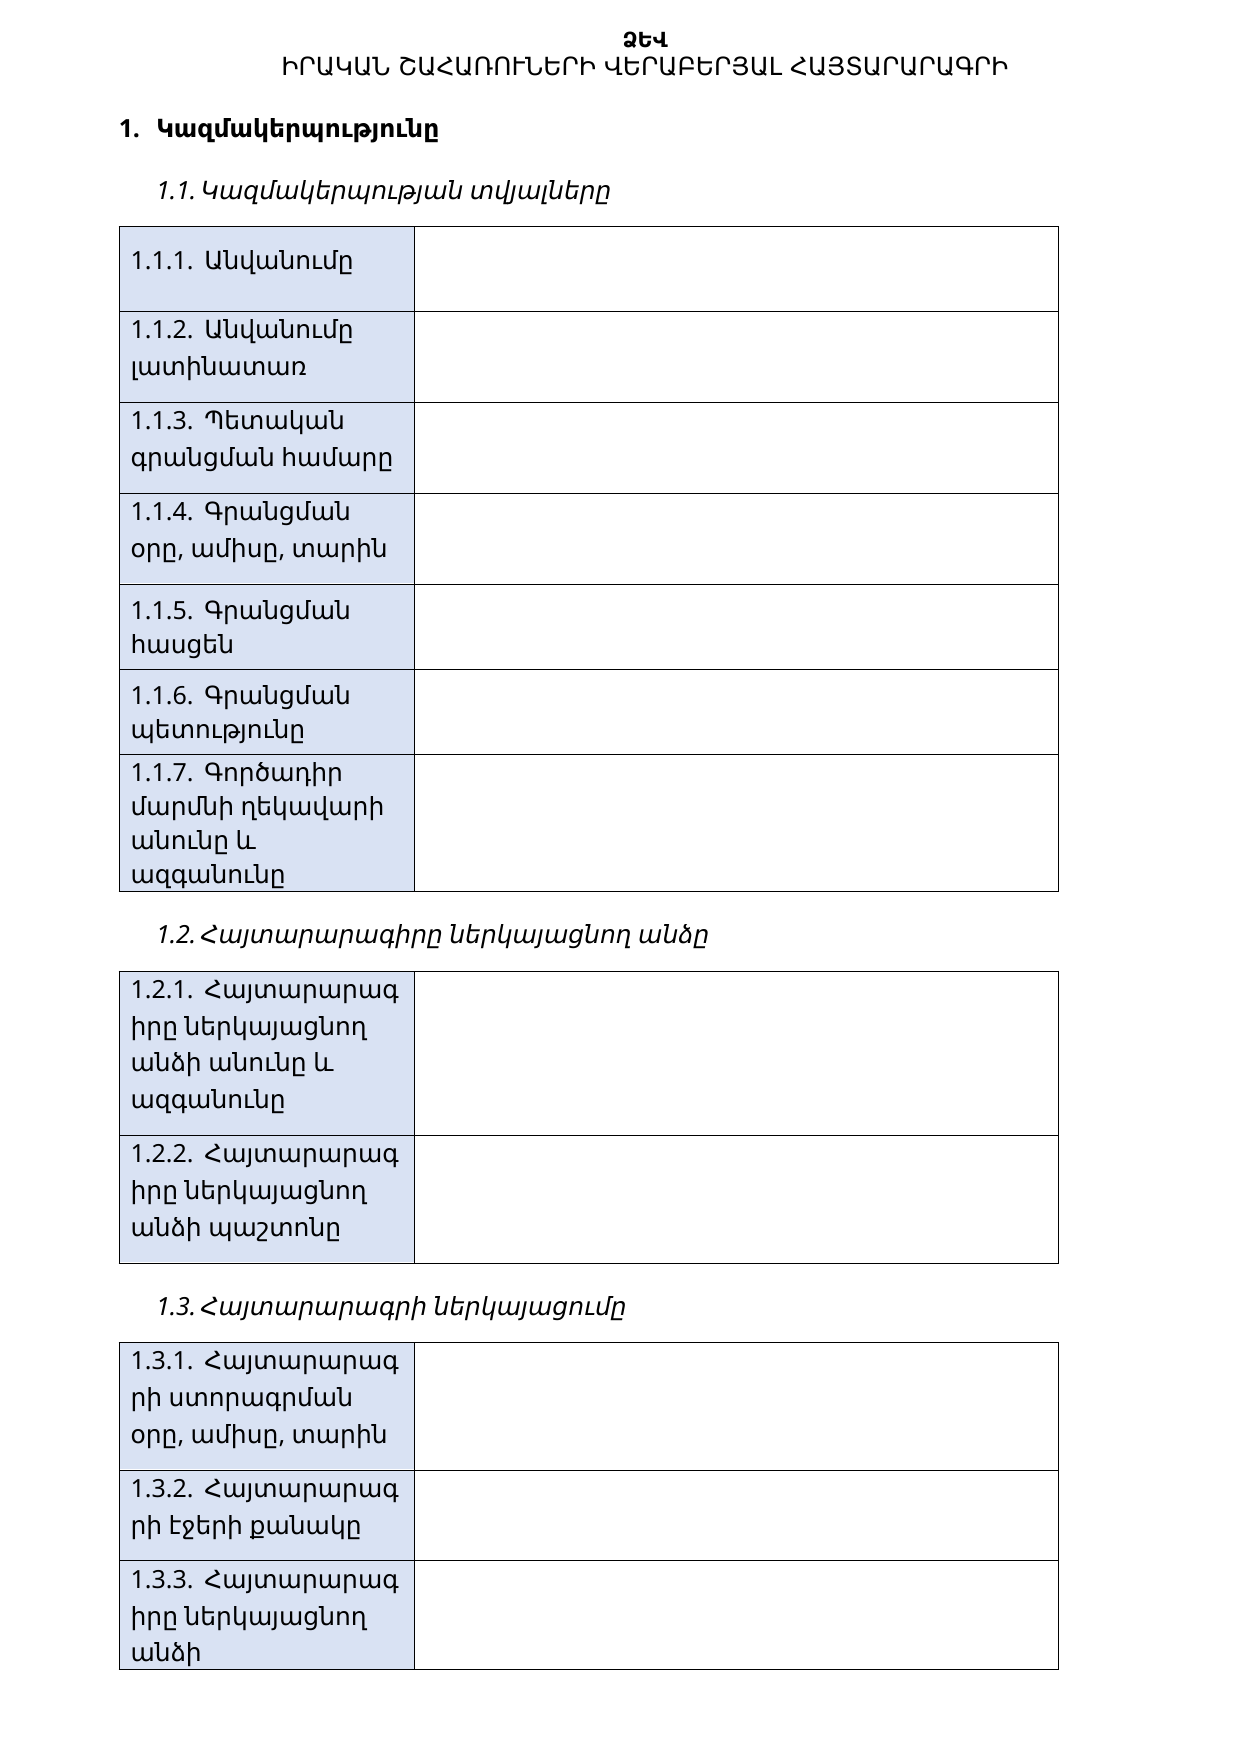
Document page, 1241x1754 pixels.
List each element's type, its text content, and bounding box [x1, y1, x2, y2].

table_cell Պետական գրանցման համարը [120, 403, 414, 493]
list Հայտարարագիրը ներկայացնող անձը [156, 917, 1171, 951]
table_header Հայտարարագիրը ներկայացնող անձի անունը և ազգանունը [120, 972, 414, 1135]
table_cell Հայտարարագիրը ներկայացնող անձի պաշտոնը [120, 1136, 414, 1262]
text ԻՐԱԿԱՆ ՇԱՀԱՌՈՒՆԵՐԻ ՎԵՐԱԲԵՐՅԱԼ ՀԱՅՏԱՐԱՐԱԳՐԻ [118, 52, 1171, 82]
table_header [415, 1343, 1058, 1469]
table_header [415, 972, 1058, 1135]
table_cell [415, 494, 1058, 583]
table_header Հայտարարագրի ստորագրման օրը, ամիսը, տարին [120, 1343, 414, 1469]
table_cell [415, 403, 1058, 493]
table_cell [415, 1471, 1058, 1560]
table_cell [415, 585, 1058, 669]
table_header [415, 227, 1058, 311]
table_cell Գրանցման հասցեն [120, 585, 414, 669]
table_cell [120, 1561, 414, 1669]
table_cell Գործադիր մարմնի ղեկավարի անունը և ազգանունը [120, 755, 414, 891]
table_header Անվանումը [120, 227, 414, 311]
list Կազմակերպության տվյալները [156, 172, 1171, 207]
table_cell [415, 1561, 1058, 1669]
table_cell [415, 670, 1058, 754]
table_cell [415, 1136, 1058, 1262]
table_cell Գրանցման օրը, ամիսը, տարին [120, 494, 414, 583]
table_cell Գրանցման պետությունը [120, 670, 414, 754]
table_cell [415, 312, 1058, 402]
text ՁԵՎ [118, 28, 1171, 52]
table_cell Անվանումը լատինատառ [120, 312, 414, 402]
list Կազմակերպությունը [118, 111, 1171, 145]
table_cell [415, 755, 1058, 891]
list Հայտարարագրի ներկայացումը [156, 1288, 1171, 1323]
table_cell Հայտարարագրի էջերի քանակը [120, 1471, 414, 1560]
